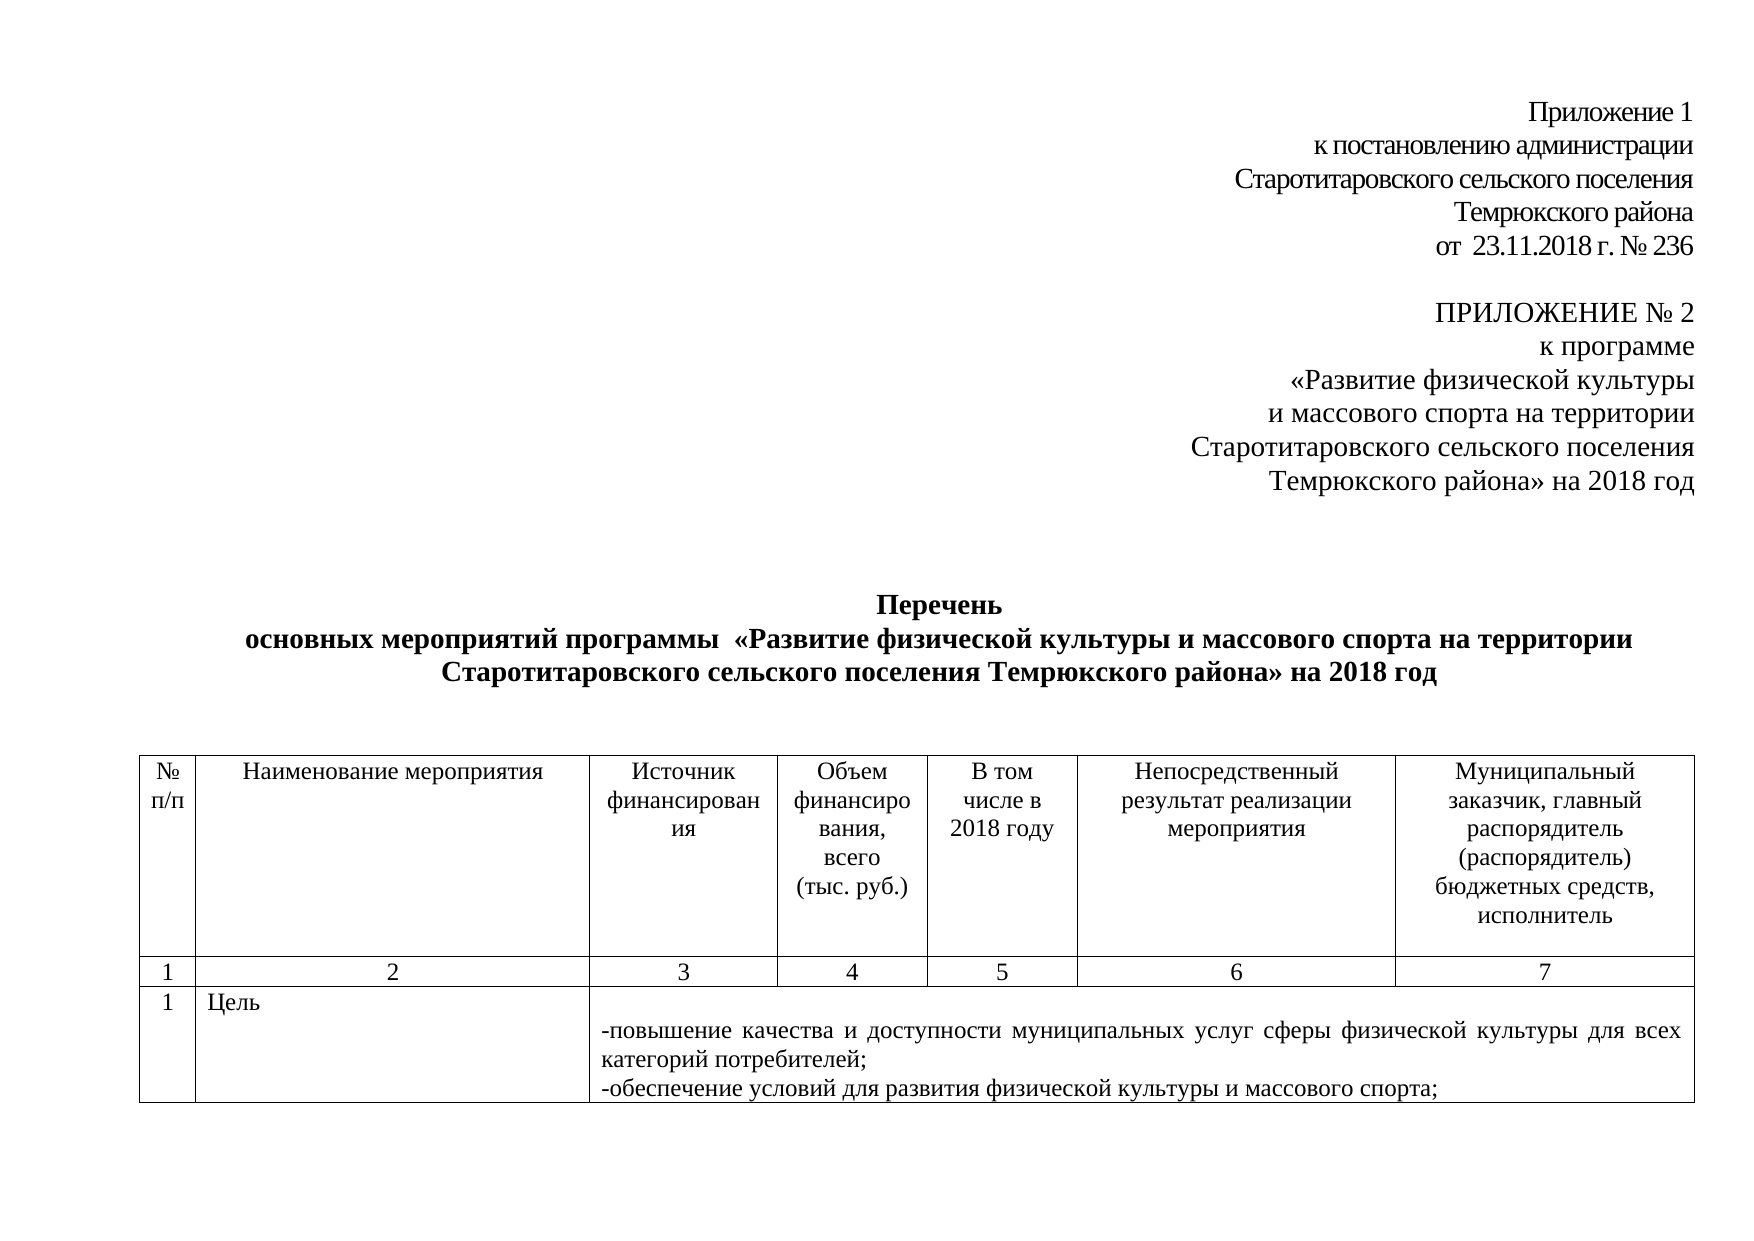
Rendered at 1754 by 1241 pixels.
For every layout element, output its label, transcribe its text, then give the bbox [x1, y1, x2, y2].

table_cell 1 [140, 987, 195, 1102]
table_cell 6 [1078, 957, 1395, 986]
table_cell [590, 987, 1694, 1102]
text к постановлению администрации [738, 127, 1695, 161]
table_cell Источник финансирования [590, 756, 777, 956]
table_cell Муниципальный заказчик, главный распорядитель (распорядитель) бюджетных средств, исполнитель [1396, 756, 1694, 956]
text Темрюкского района [738, 194, 1695, 228]
table_cell 4 [778, 957, 927, 986]
table_cell Наименование мероприятия [196, 756, 589, 956]
text Темрюкского района» на 2018 год [177, 463, 1695, 496]
table_cell 3 [590, 957, 777, 986]
table_cell 1 [140, 957, 195, 986]
table_cell 5 [928, 957, 1077, 986]
table_cell В том числе в 2018 году [928, 756, 1077, 956]
text Старотитаровского сельского поселения [177, 429, 1695, 463]
table_cell Непосредственный результат реализации мероприятия [1078, 756, 1395, 956]
table_header Перечень основных мероприятий программы «Развитие физической культуры и массового спорта на территории Старотитаровского сельского поселения Темрюкского района» на 2018 год [140, 587, 1739, 755]
table_cell Объем финансирования, всего (тыс. руб.) [778, 756, 927, 956]
text ПРИЛОЖЕНИЕ № 2 [1096, 295, 1695, 328]
text к программе [1096, 328, 1695, 362]
text от 23.11.2018 г. № 236 [738, 228, 1695, 261]
table_cell 7 [1396, 957, 1694, 986]
table_cell Цель [196, 987, 589, 1102]
text «Развитие физической культуры [177, 362, 1695, 396]
text Приложение 1 [738, 94, 1695, 127]
text Старотитаровского сельского поселения [738, 161, 1695, 194]
text и массового спорта на территории [177, 396, 1695, 429]
table_cell № п/п [140, 756, 195, 956]
table_cell 2 [196, 957, 589, 986]
